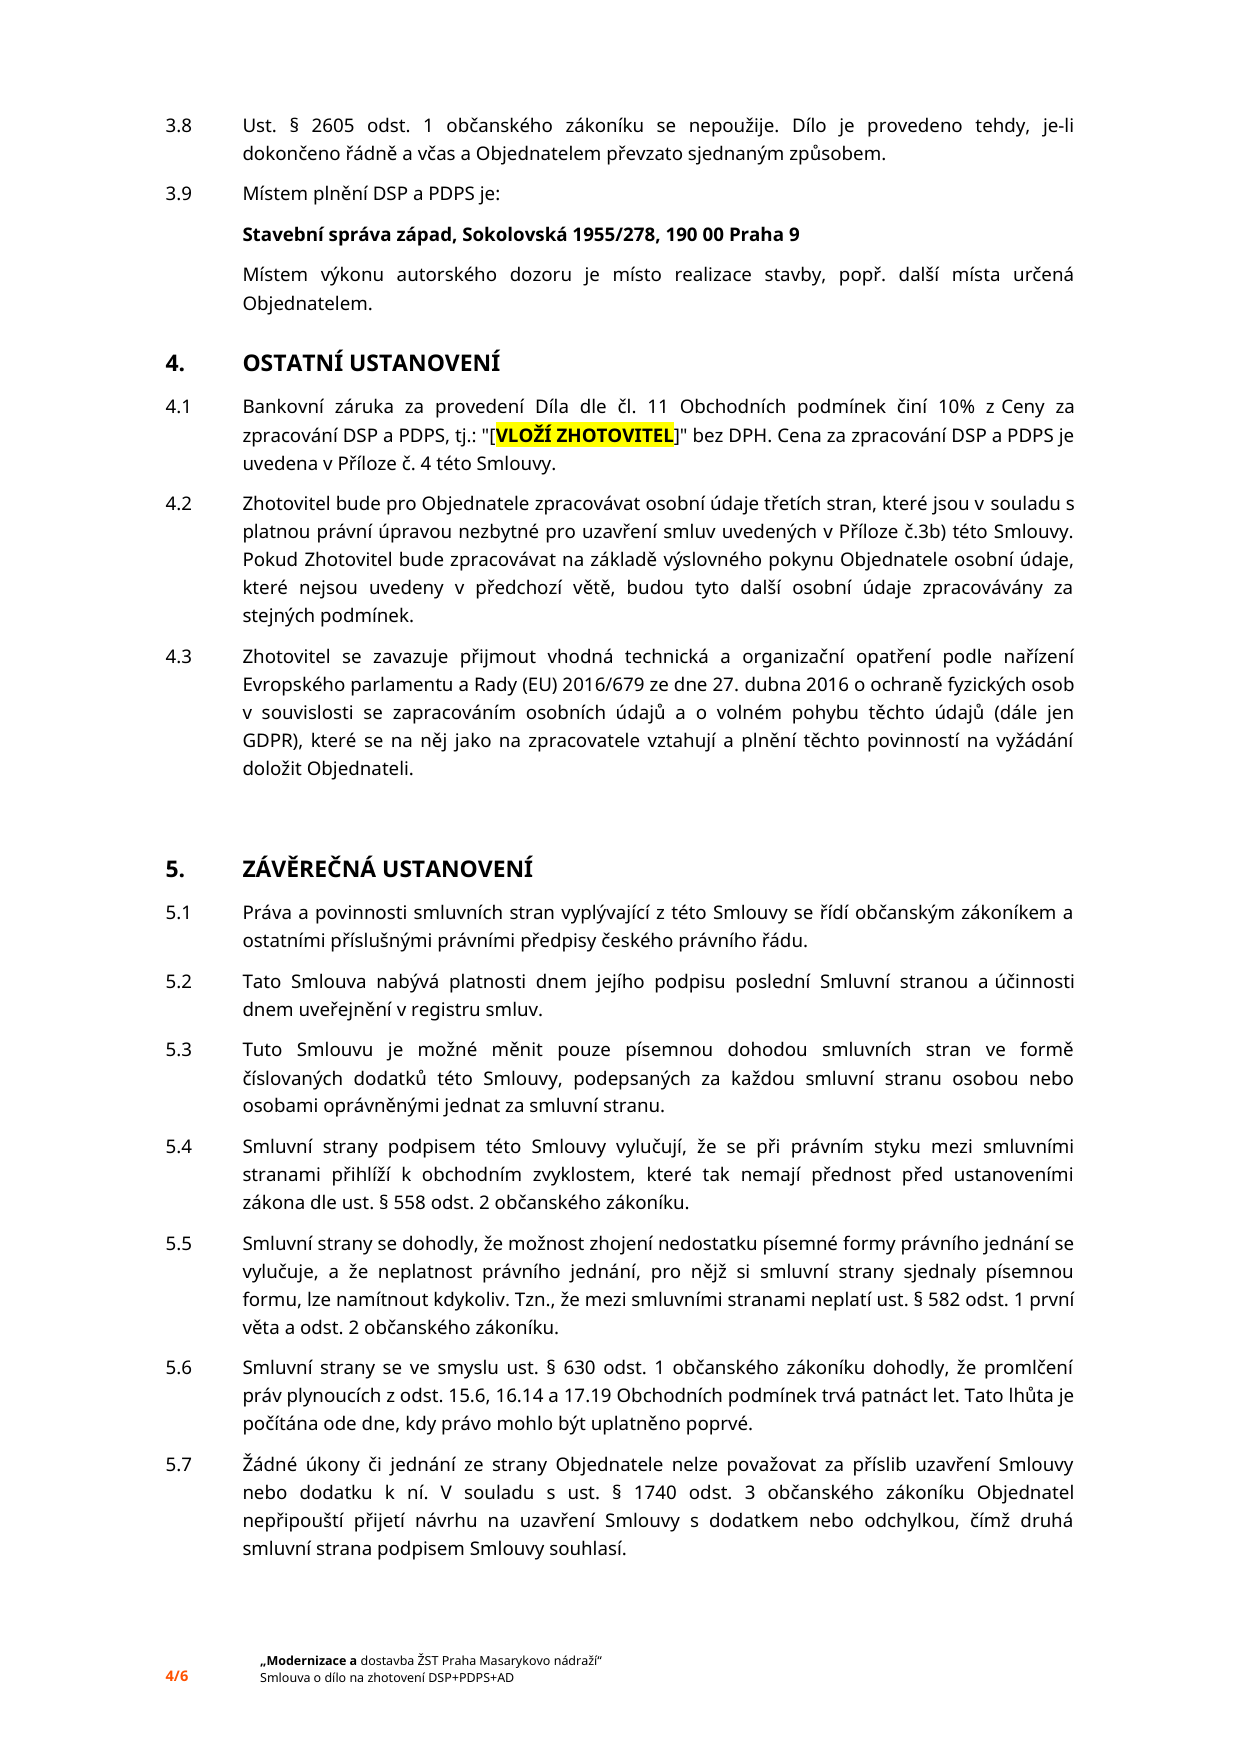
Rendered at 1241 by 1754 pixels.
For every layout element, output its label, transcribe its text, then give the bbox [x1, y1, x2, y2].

text Práva a povinnosti smluvních stran vyplývající z této Smlouvy se řídí občanským zákoníkem a ostatními příslušnými právními předpisy českého právního řádu. [165, 900, 1075, 953]
text Místem výkonu autorského dozoru je místo realizace stavby, popř. další místa určená Objednatelem. [242, 262, 1075, 315]
text Místem plnění DSP a PDPS je: [165, 181, 1075, 206]
text Tuto Smlouvu je možné měnit pouze písemnou dohodou smluvních stran ve formě číslovaných dodatků této Smlouvy, podepsaných za každou smluvní stranu osobou nebo osobami oprávněnými jednat za smluvní stranu. [165, 1037, 1075, 1118]
text Žádné úkony či jednání ze strany Objednatele nelze považovat za příslib uzavření Smlouvy nebo dodatku k ní. V souladu s ust. § 1740 odst. 3 občanského zákoníku Objednatel nepřipouští přijetí návrhu na uzavření Smlouvy s dodatkem nebo odchylkou, čímž druhá smluvní strana podpisem Smlouvy souhlasí. [165, 1451, 1075, 1561]
text Zhotovitel se zavazuje přijmout vhodná technická a organizační opatření podle nařízení Evropského parlamentu a Rady (EU) 2016/679 ze dne 27. dubna 2016 o ochraně fyzických osob v souvislosti se zapracováním osobních údajů a o volném pohybu těchto údajů (dále jen GDPR), které se na něj jako na zpracovatele vztahují a plnění těchto povinností na vyžádání doložit Objednateli. [165, 643, 1075, 781]
text Bankovní záruka za provedení Díla dle čl. 11 Obchodních podmínek činí 10% z Ceny za zpracování DSP a PDPS, tj.: "[VLOŽÍ ZHOTOVITEL]" bez DPH. Cena za zpracování DSP a PDPS je uvedena v Příloze č. 4 této Smlouvy. [165, 394, 1075, 475]
text Smluvní strany se dohodly, že možnost zhojení nedostatku písemné formy právního jednání se vylučuje, a že neplatnost právního jednání, pro nějž si smluvní strany sjednaly písemnou formu, lze namítnout kdykoliv. Tzn., že mezi smluvními stranami neplatí ust. § 582 odst. 1 první věta a odst. 2 občanského zákoníku. [165, 1230, 1075, 1339]
text OSTATNÍ USTANOVENÍ [165, 347, 1075, 378]
text Tato Smlouva nabývá platnosti dnem jejího podpisu poslední Smluvní stranou a účinnosti dnem uveřejnění v registru smluv. [165, 968, 1075, 1022]
text Smluvní strany podpisem této Smlouvy vylučují, že se při právním styku mezi smluvními stranami přihlíží k obchodním zvyklostem, které tak nemají přednost před ustanoveními zákona dle ust. § 558 odst. 2 občanského zákoníku. [165, 1133, 1075, 1215]
list Stavební správa západ, Sokolovská 1955/278, 190 00 Praha 9 [242, 221, 1075, 247]
text Zhotovitel bude pro Objednatele zpracovávat osobní údaje třetích stran, které jsou v souladu s platnou právní úpravou nezbytné pro uzavření smluv uvedených v Příloze č.3b) této Smlouvy. Pokud Zhotovitel bude zpracovávat na základě výslovného pokynu Objednatele osobní údaje, které nejsou uvedeny v předchozí větě, budou tyto další osobní údaje zpracovávány za stejných podmínek. [165, 490, 1075, 628]
text Ust. § 2605 odst. 1 občanského zákoníku se nepoužije. Dílo je provedeno tehdy, je-li dokončeno řádně a včas a Objednatelem převzato sjednaným způsobem. [165, 112, 1075, 166]
text ZÁVĚREČNÁ USTANOVENÍ [165, 853, 1075, 884]
text Smluvní strany se ve smyslu ust. § 630 odst. 1 občanského zákoníku dohodly, že promlčení práv plynoucích z odst. 15.6, 16.14 a 17.19 Obchodních podmínek trvá patnáct let. Tato lhůta je počítána ode dne, kdy právo mohlo být uplatněno poprvé. [165, 1354, 1075, 1436]
